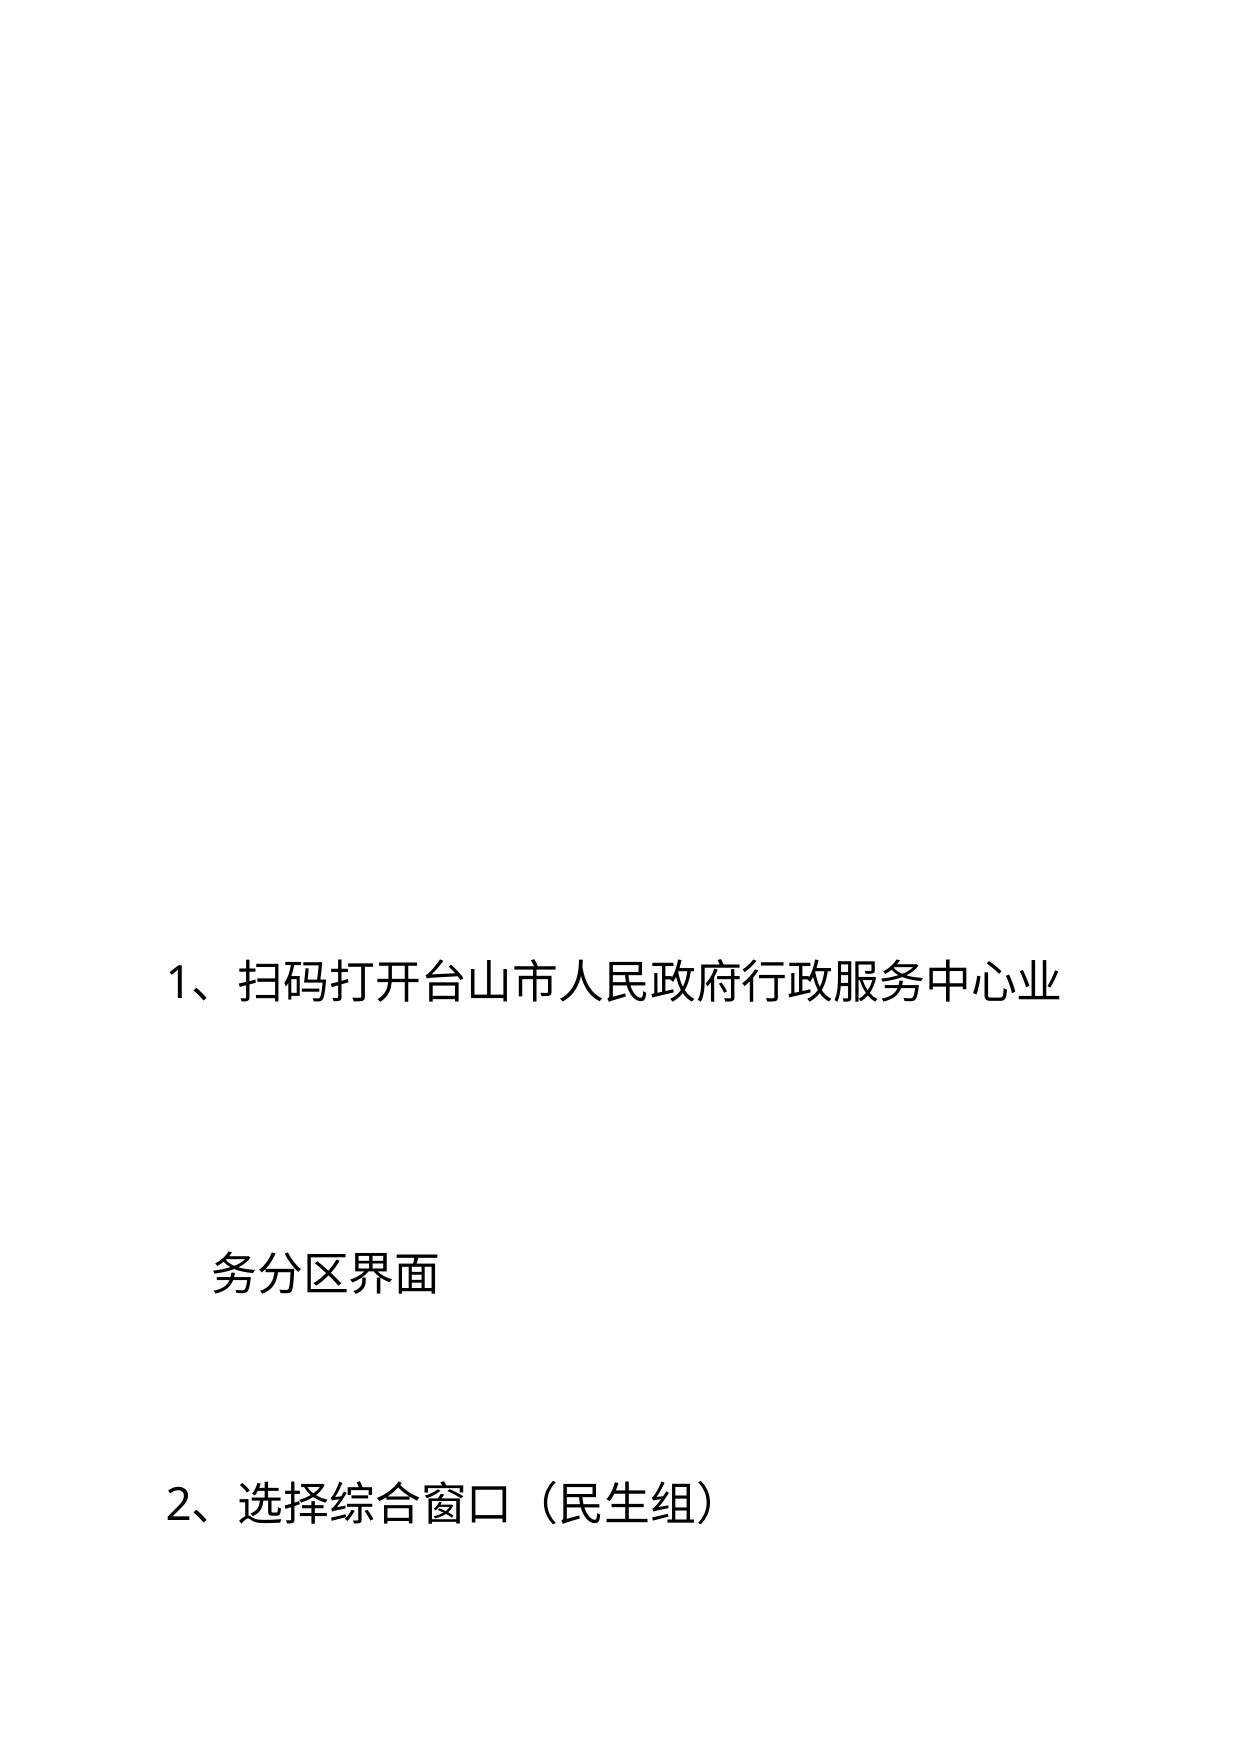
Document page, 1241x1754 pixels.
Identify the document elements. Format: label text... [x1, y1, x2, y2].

text 1、扫码打开台山市人民政府行政服务中心业务分区界面 [165, 929, 1087, 1319]
text 2、选择综合窗口（民生组） [165, 1452, 1087, 1550]
